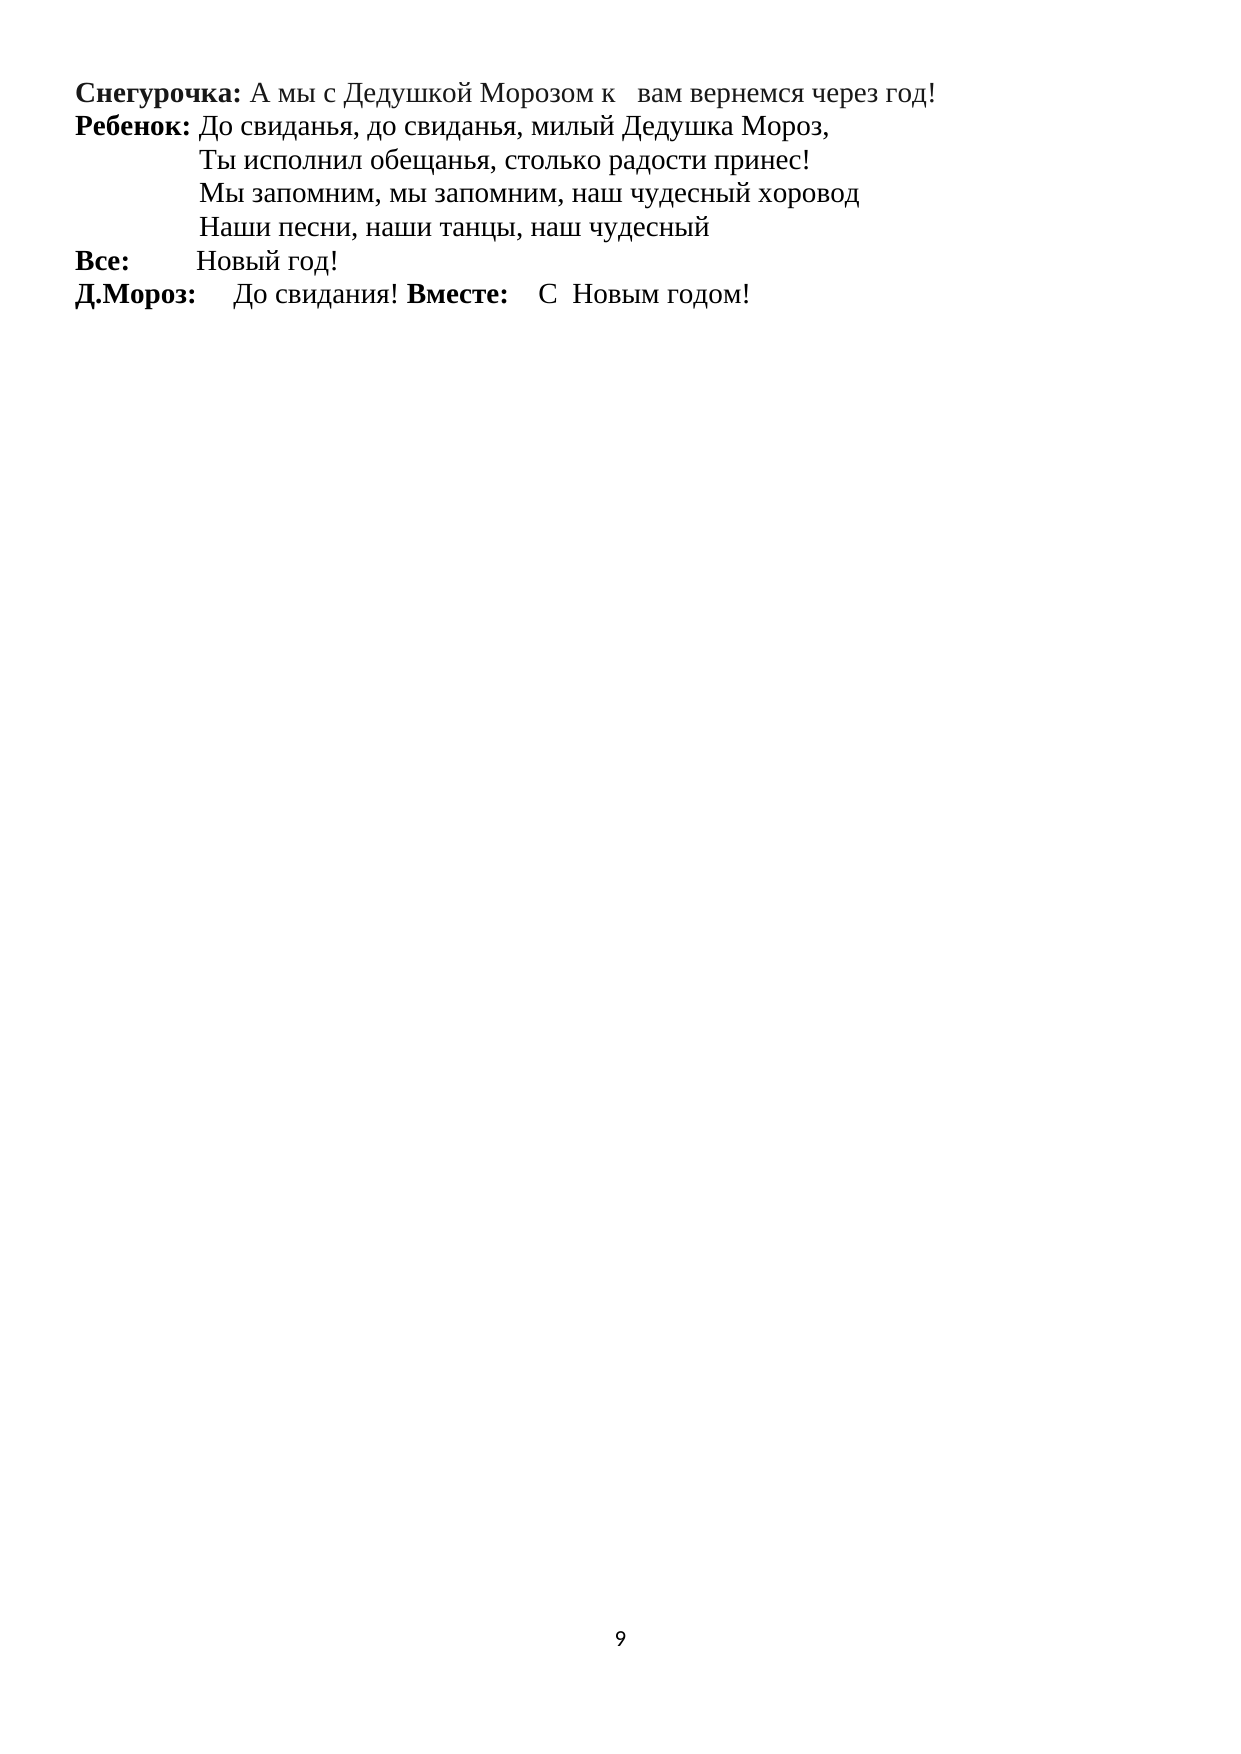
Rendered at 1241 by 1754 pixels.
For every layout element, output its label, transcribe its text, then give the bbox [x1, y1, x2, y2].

text Д.Мороз: До свидания! Вместе: С Новым годом! [75, 276, 1165, 310]
text Ты исполнил обещанья, столько радости принес! [75, 142, 1165, 176]
text Наши песни, наши танцы, наш чудесный [75, 209, 1165, 243]
text Ребенок: До свиданья, до свиданья, милый Дедушка Мороз, [75, 108, 1165, 142]
text Снегурочка: А мы с Дедушкой Морозом к вам вернемся через год! [75, 75, 1165, 108]
text Все: Новый год! [75, 243, 1165, 276]
text Мы запомним, мы запомним, наш чудесный хоровод [75, 176, 1165, 209]
